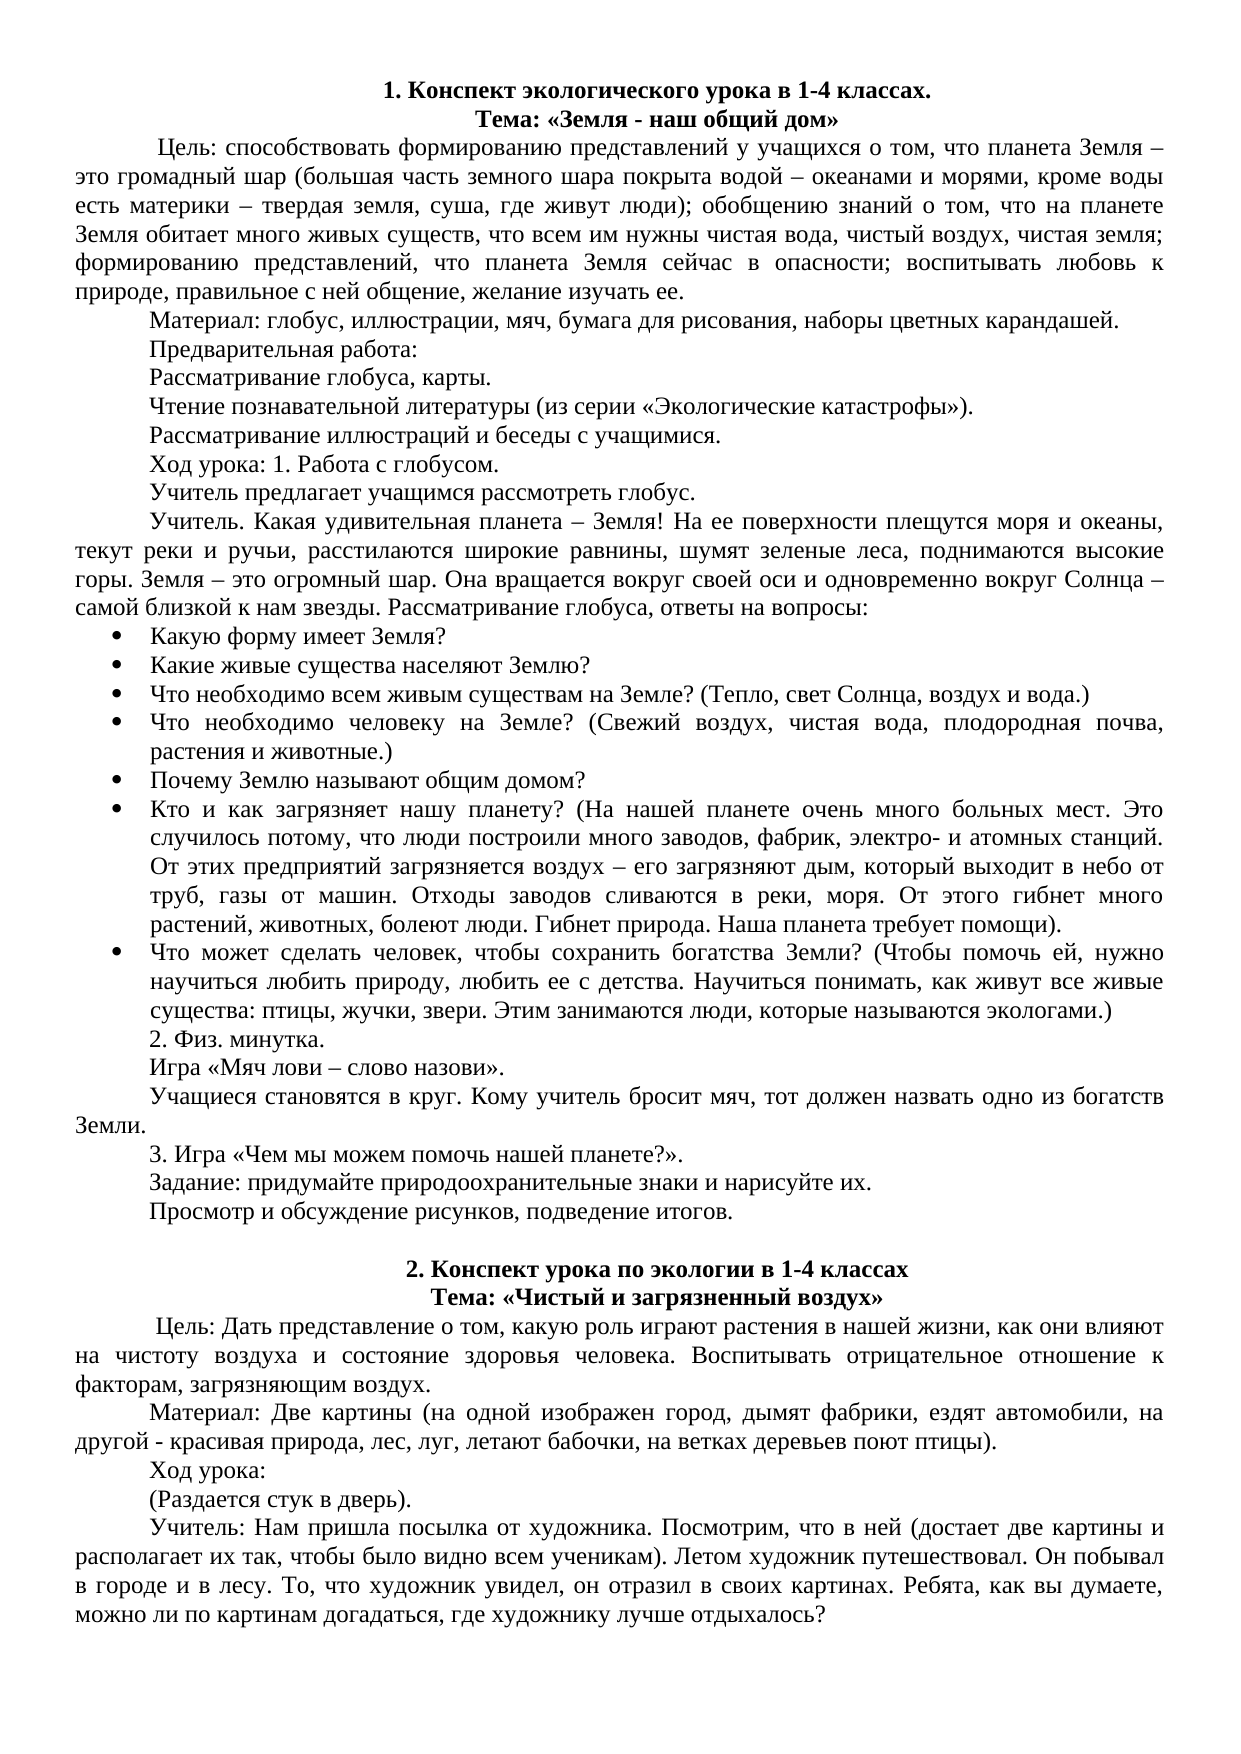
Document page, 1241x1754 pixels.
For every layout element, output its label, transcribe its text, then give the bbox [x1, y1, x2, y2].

text Игра «Мяч лови – слово назови». [75, 1052, 1165, 1081]
text Тема: «Земля - наш общий дом» [75, 104, 1165, 132]
text Ход урока: [75, 1455, 1165, 1484]
list Почему Землю называют общим домом? [112, 765, 1165, 794]
text 2. Физ. минутка. [75, 1024, 1165, 1052]
list Какие живые существа населяют Землю? [112, 650, 1165, 679]
text Предварительная работа: [75, 334, 1165, 362]
text 1. Конспект экологического урока в 1-4 классах. [75, 75, 1165, 104]
text Рассматривание глобуса, карты. [75, 362, 1165, 391]
text Цель: способствовать формированию представлений у учащихся о том, что планета Земля – это громадный шар (большая часть земного шара покрыта водой – океанами и морями, кроме воды есть материки – твердая земля, суша, где живут люди); обобщению знаний о том, что на планете Земля обитает много живых существ, что всем им нужны чистая вода, чистый воздух, чистая земля; формированию представлений, что планета Земля сейчас в опасности; воспитывать любовь к природе, правильное с ней общение, желание изучать ее. [75, 132, 1165, 305]
text Просмотр и обсуждение рисунков, подведение итогов. [75, 1196, 1165, 1225]
text Чтение познавательной литературы (из серии «Экологические катастрофы»). [75, 391, 1165, 420]
text Материал: глобус, иллюстрации, мяч, бумага для рисования, наборы цветных карандашей. [75, 305, 1165, 334]
text (Раздается стук в дверь). [75, 1484, 1165, 1512]
list Что необходимо человеку на Земле? (Свежий воздух, чистая вода, плодородная почва, растения и животные.) [112, 707, 1165, 765]
text Задание: придумайте природоохранительные знаки и нарисуйте их. [75, 1167, 1165, 1196]
text Цель: Дать представление о том, какую роль играют растения в нашей жизни, как они влияют на чистоту воздуха и состояние здоровья человека. Воспитывать отрицательное отношение к факторам, загрязняющим воздух. [75, 1311, 1165, 1397]
list Какую форму имеет Земля? [112, 621, 1165, 650]
text Материал: Две картины (на одной изображен город, дымят фабрики, ездят автомобили, на другой - красивая природа, лес, луг, летают бабочки, на ветках деревьев поют птицы). [75, 1397, 1165, 1455]
text Тема: «Чистый и загрязненный воздух» [75, 1282, 1165, 1311]
text Учитель. Какая удивительная планета – Земля! На ее поверхности плещутся моря и океаны, текут реки и ручьи, расстилаются широкие равнины, шумят зеленые леса, поднимаются высокие горы. Земля – это огромный шар. Она вращается вокруг своей оси и одновременно вокруг Солнца – самой близкой к нам звезды. Рассматривание глобуса, ответы на вопросы: [75, 506, 1165, 621]
text Ход урока: 1. Работа с глобусом. [75, 449, 1165, 477]
list Что необходимо всем живым существам на Земле? (Тепло, свет Солнца, воздух и вода.) [112, 679, 1165, 707]
list Кто и как загрязняет нашу планету? (На нашей планете очень много больных мест. Это случилось потому, что люди построили много заводов, фабрик, электро- и атомных станций. От этих предприятий загрязняется воздух – его загрязняют дым, который выходит в небо от труб, газы от машин. Отходы заводов сливаются в реки, моря. От этого гибнет много растений, животных, болеют люди. Гибнет природа. Наша планета требует помощи). [112, 794, 1165, 937]
list Что может сделать человек, чтобы сохранить богатства Земли? (Чтобы помочь ей, нужно научиться любить природу, любить ее с детства. Научиться понимать, как живут все живые существа: птицы, жучки, звери. Этим занимаются люди, которые называются экологами.) [112, 937, 1165, 1024]
text Учащиеся становятся в круг. Кому учитель бросит мяч, тот должен назвать одно из богатств Земли. [75, 1081, 1165, 1139]
text 2. Конспект урока по экологии в 1-4 классах [75, 1254, 1165, 1282]
text Учитель предлагает учащимся рассмотреть глобус. [75, 477, 1165, 506]
text Учитель: Нам пришла посылка от художника. Посмотрим, что в ней (достает две картины и располагает их так, чтобы было видно всем ученикам). Летом художник путешествовал. Он побывал в городе и в лесу. То, что художник увидел, он отразил в своих картинах. Ребята, как вы думаете, можно ли по картинам догадаться, где художнику лучше отдыхалось? [75, 1512, 1165, 1627]
text Рассматривание иллюстраций и беседы с учащимися. [75, 420, 1165, 449]
text 3. Игра «Чем мы можем помочь нашей планете?». [75, 1139, 1165, 1167]
